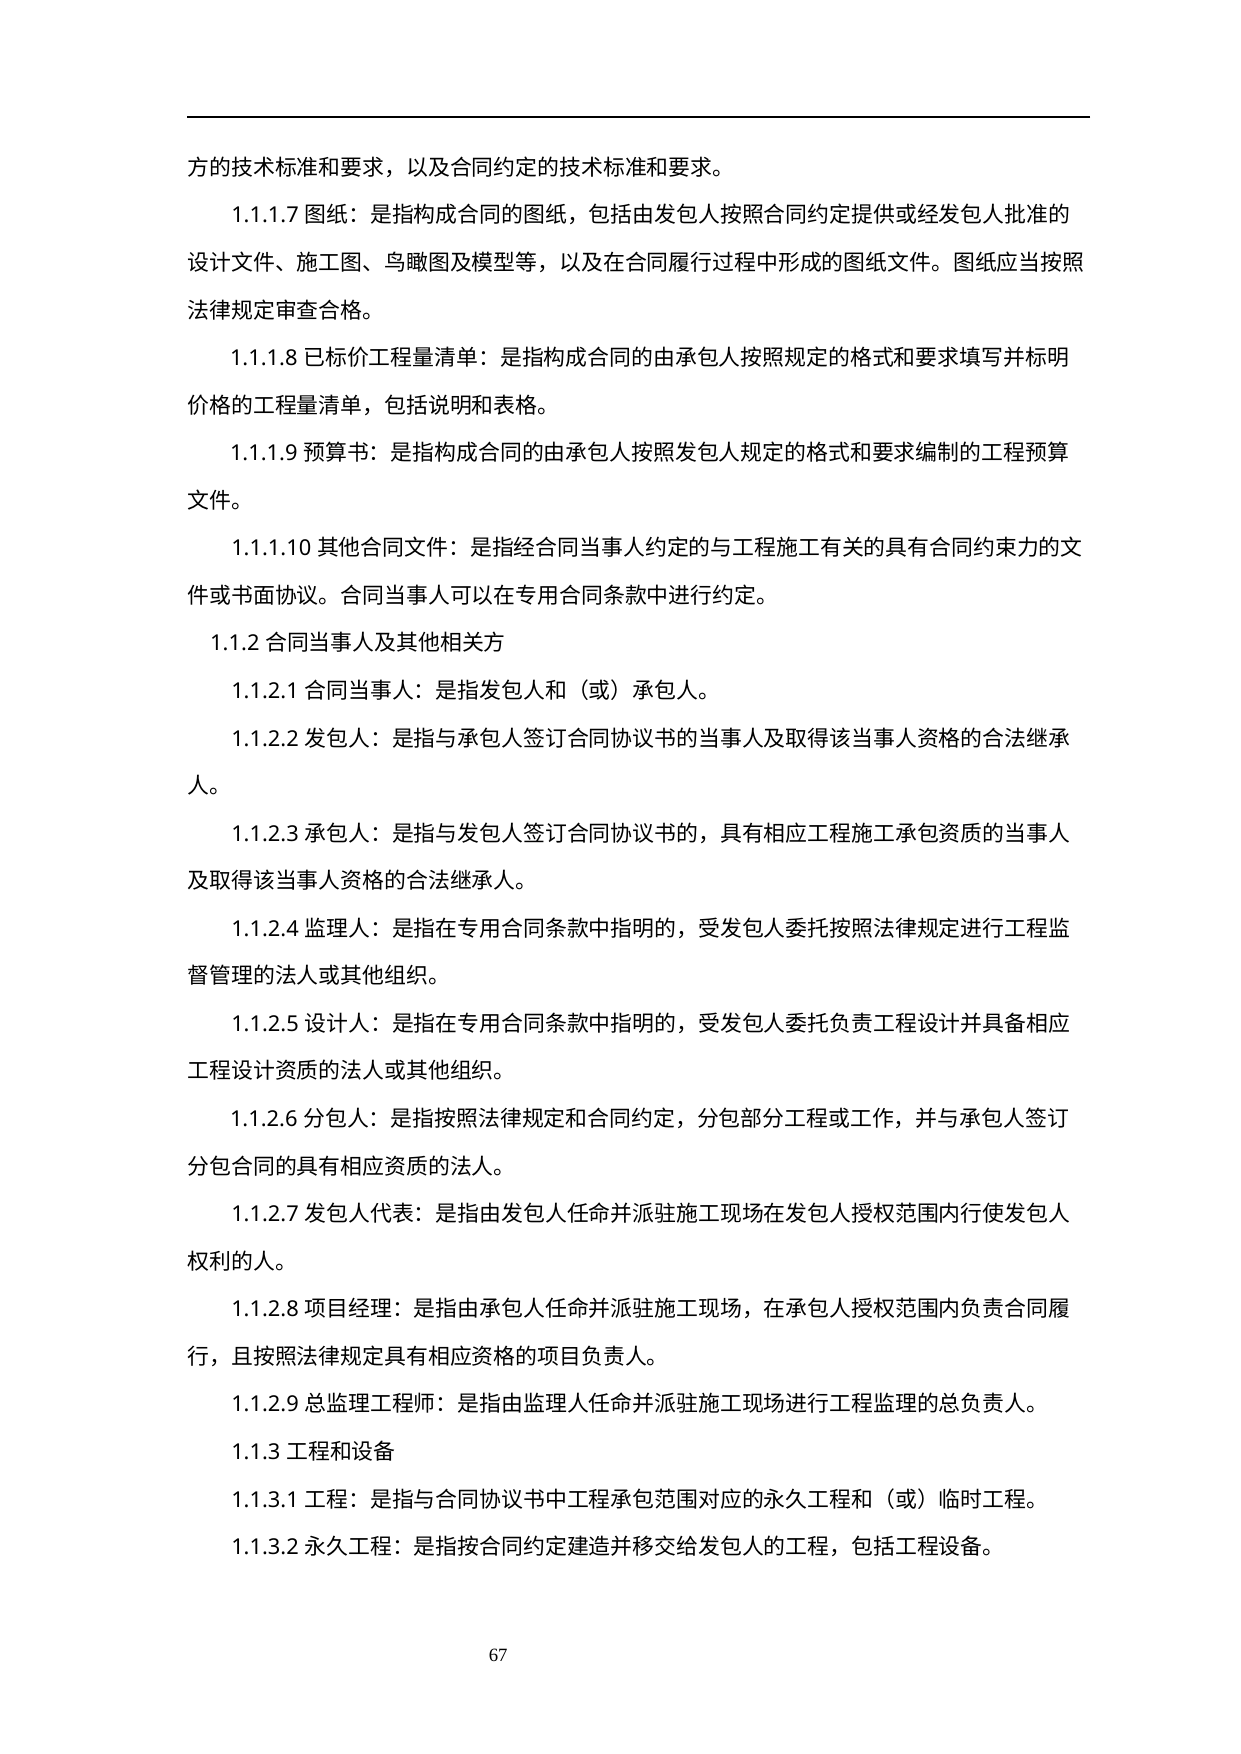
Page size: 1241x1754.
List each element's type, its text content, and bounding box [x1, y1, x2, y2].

text 1.1.2.8 项目经理：是指由承包人任命并派驻施工现场，在承包人授权范围内负责合同履行，且按照法律规定具有相应资格的项目负责人。 [187, 1291, 1090, 1371]
text 1.1.1.7 图纸：是指构成合同的图纸，包括由发包人按照合同约定提供或经发包人批准的设计文件、施工图、鸟瞰图及模型等，以及在合同履行过程中形成的图纸文件。图纸应当按照法律规定审查合格。 [187, 197, 1090, 324]
text 1.1.2 合同当事人及其他相关方 [187, 625, 1090, 657]
text 1.1.2.2 发包人：是指与承包人签订合同协议书的当事人及取得该当事人资格的合法继承人。 [187, 721, 1090, 800]
text 1.1.2.4 监理人：是指在专用合同条款中指明的，受发包人委托按照法律规定进行工程监督管理的法人或其他组织。 [187, 911, 1090, 990]
text 1.1.2.5 设计人：是指在专用合同条款中指明的，受发包人委托负责工程设计并具备相应工程设计资质的法人或其他组织。 [187, 1006, 1090, 1085]
text 1.1.2.3 承包人：是指与发包人签订合同协议书的，具有相应工程施工承包资质的当事人及取得该当事人资格的合法继承人。 [187, 816, 1090, 895]
text 1.1.1.8 已标价工程量清单：是指构成合同的由承包人按照规定的格式和要求填写并标明价格的工程量清单，包括说明和表格。 [187, 340, 1090, 419]
text 1.1.3.1 工程：是指与合同协议书中工程承包范围对应的永久工程和（或）临时工程。 [187, 1482, 1090, 1513]
text 1.1.1.9 预算书：是指构成合同的由承包人按照发包人规定的格式和要求编制的工程预算文件。 [187, 435, 1090, 514]
text 1.1.2.7 发包人代表：是指由发包人任命并派驻施工现场在发包人授权范围内行使发包人权利的人。 [187, 1196, 1090, 1275]
text 1.1.2.1 合同当事人：是指发包人和（或）承包人。 [187, 673, 1090, 705]
text 1.1.3.2 永久工程：是指按合同约定建造并移交给发包人的工程，包括工程设备。 [187, 1529, 1090, 1561]
text 1.1.1.10 其他合同文件：是指经合同当事人约定的与工程施工有关的具有合同约束力的文件或书面协议。合同当事人可以在专用合同条款中进行约定。 [187, 530, 1090, 609]
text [187, 150, 1090, 182]
text 1.1.2.9 总监理工程师：是指由监理人任命并派驻施工现场进行工程监理的总负责人。 [187, 1386, 1090, 1418]
text 1.1.2.6 分包人：是指按照法律规定和合同约定，分包部分工程或工作，并与承包人签订分包合同的具有相应资质的法人。 [187, 1101, 1090, 1180]
text 1.1.3 工程和设备 [187, 1434, 1090, 1466]
